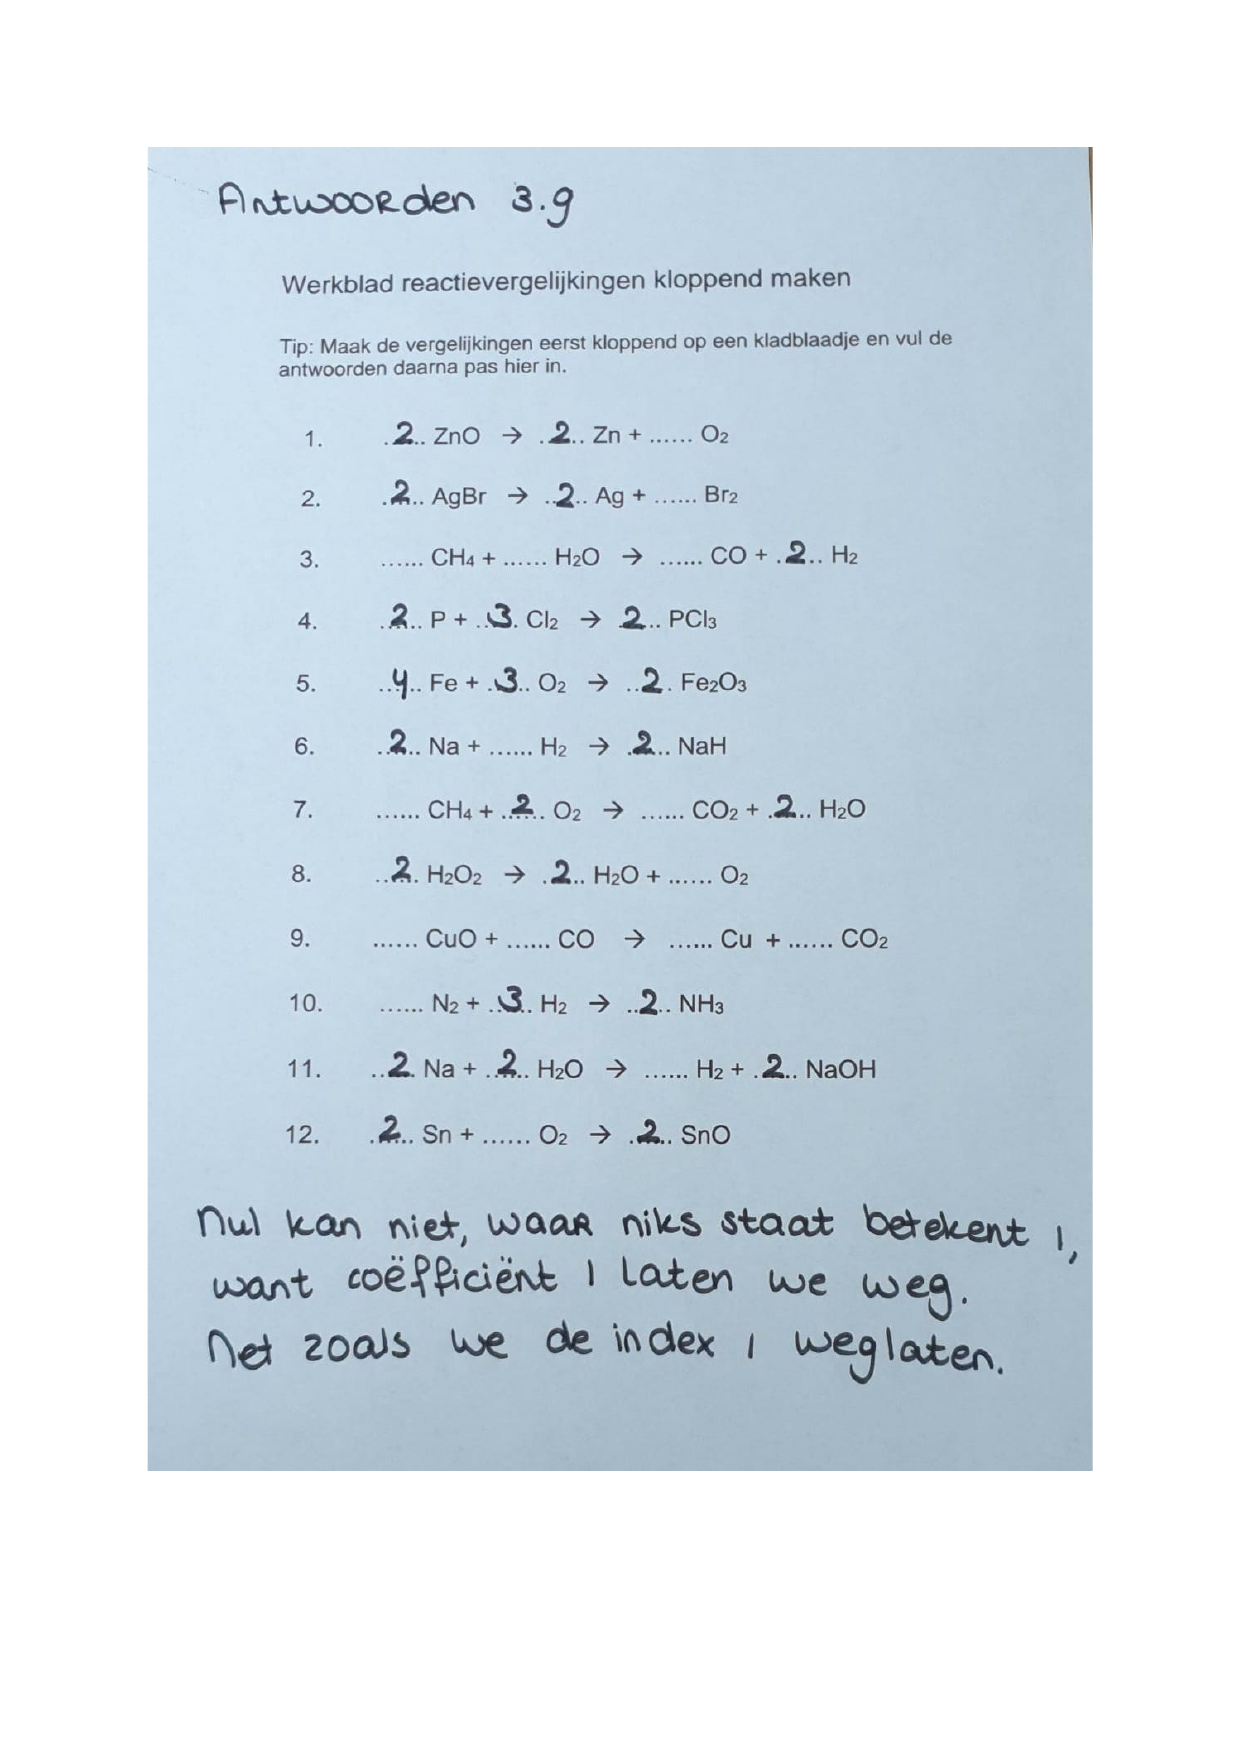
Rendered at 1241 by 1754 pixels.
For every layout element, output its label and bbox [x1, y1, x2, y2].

picture [147, 147, 1093, 1471]
